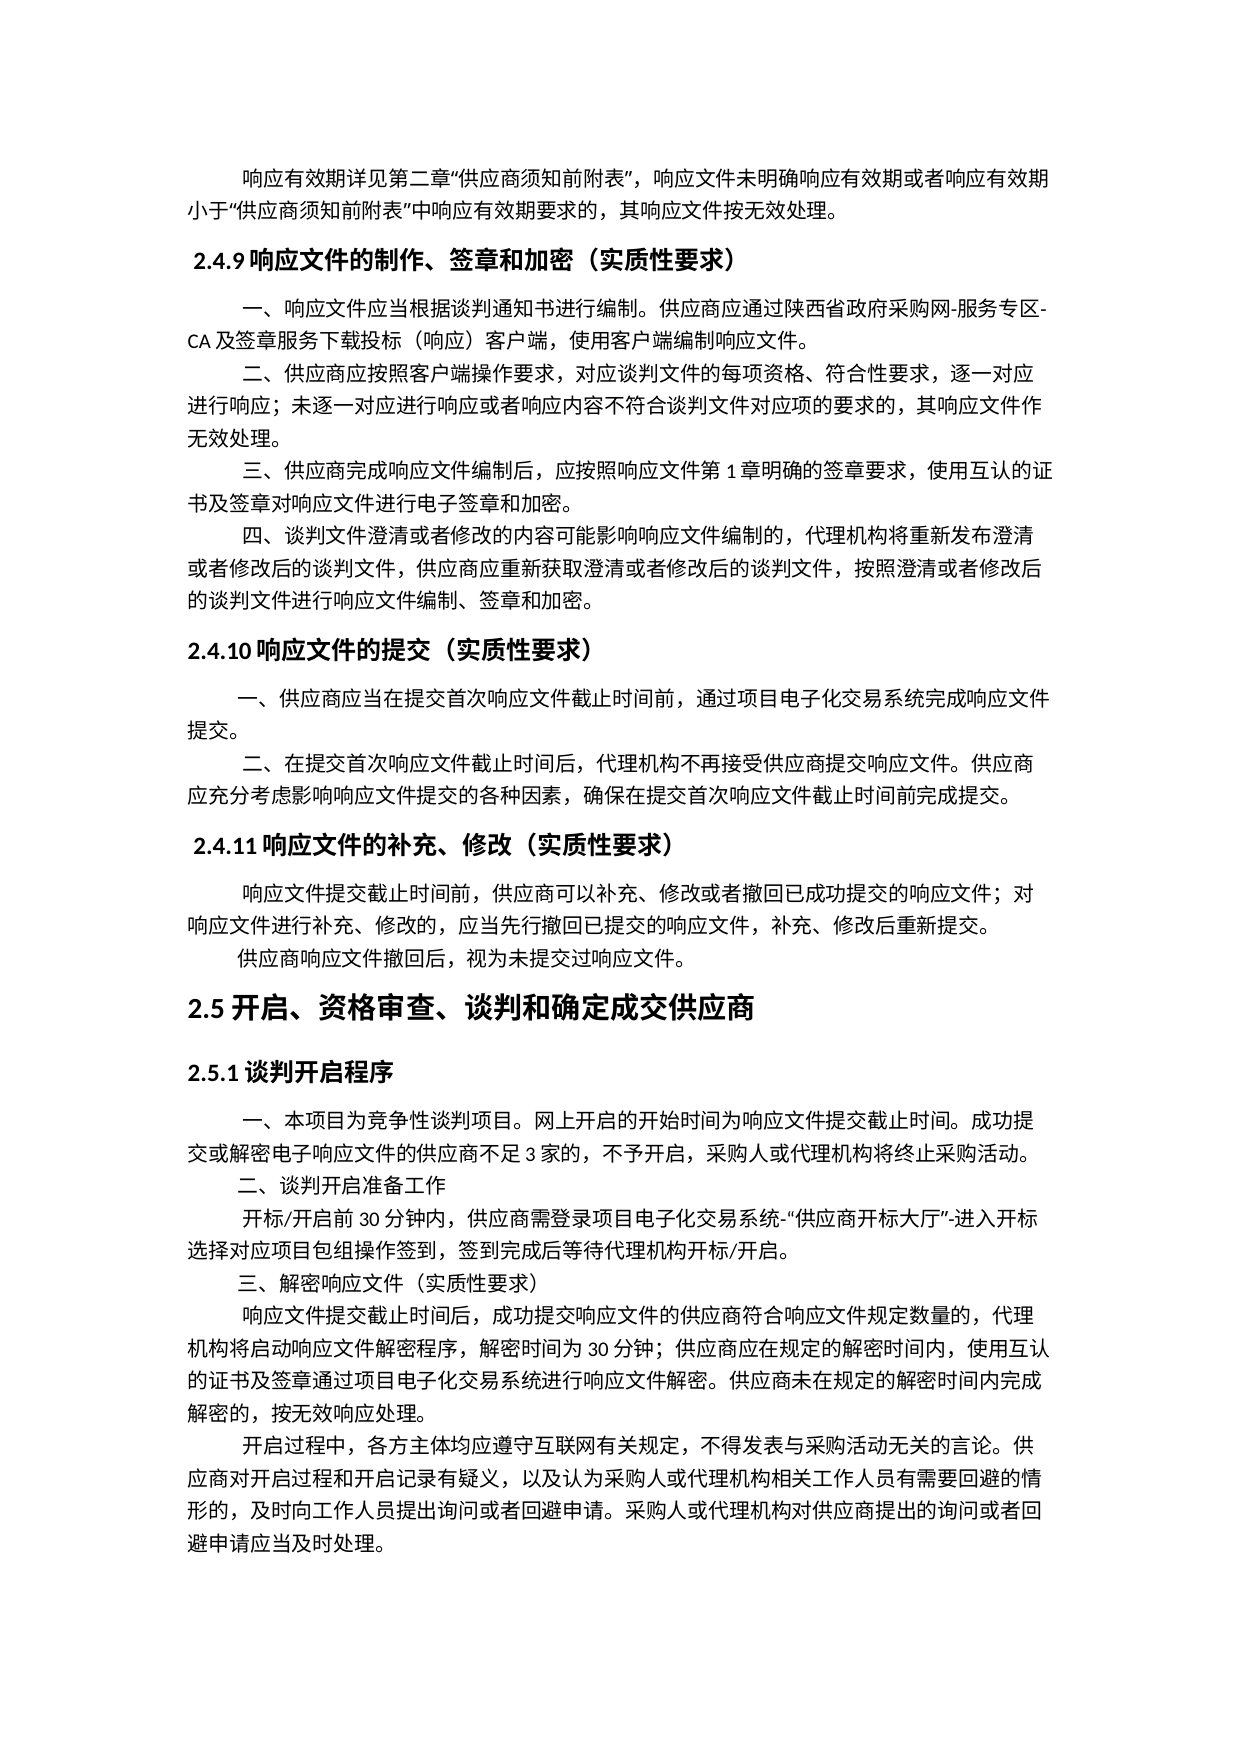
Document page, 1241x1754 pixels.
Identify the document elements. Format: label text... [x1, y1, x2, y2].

text 一、响应文件应当根据谈判通知书进行编制。供应商应通过陕西省政府采购网-服务专区-CA及签章服务下载投标（响应）客户端，使用客户端编制响应文件。 [187, 292, 1053, 357]
text 四、谈判文件澄清或者修改的内容可能影响响应文件编制的，代理机构将重新发布澄清或者修改后的谈判文件，供应商应重新获取澄清或者修改后的谈判文件，按照澄清或者修改后的谈判文件进行响应文件编制、签章和加密。 [187, 519, 1053, 617]
text 一、本项目为竞争性谈判项目。网上开启的开始时间为响应文件提交截止时间。成功提交或解密电子响应文件的供应商不足3家的，不予开启，采购人或代理机构将终止采购活动。 [187, 1104, 1053, 1169]
text 响应文件提交截止时间前，供应商可以补充、修改或者撤回已成功提交的响应文件；对响应文件进行补充、修改的，应当先行撤回已提交的响应文件，补充、修改后重新提交。 [187, 877, 1053, 942]
text 2.5.1谈判开启程序 [187, 1039, 1053, 1104]
text 2.5开启、资格审查、谈判和确定成交供应商 [187, 974, 1053, 1039]
text 开启过程中，各方主体均应遵守互联网有关规定，不得发表与采购活动无关的言论。供应商对开启过程和开启记录有疑义，以及认为采购人或代理机构相关工作人员有需要回避的情形的，及时向工作人员提出询问或者回避申请。采购人或代理机构对供应商提出的询问或者回避申请应当及时处理。 [187, 1429, 1053, 1559]
text 二、谈判开启准备工作 [187, 1169, 1053, 1202]
text 开标/开启前30分钟内，供应商需登录项目电子化交易系统-“供应商开标大厅”-进入开标选择对应项目包组操作签到，签到完成后等待代理机构开标/开启。 [187, 1202, 1053, 1267]
text 响应有效期详见第二章“供应商须知前附表”，响应文件未明确响应有效期或者响应有效期小于“供应商须知前附表”中响应有效期要求的，其响应文件按无效处理。 [187, 162, 1053, 227]
text 2.4.10响应文件的提交（实质性要求） [187, 617, 1053, 682]
text 2.4.11响应文件的补充、修改（实质性要求） [187, 812, 1053, 877]
text 三、供应商完成响应文件编制后，应按照响应文件第1章明确的签章要求，使用互认的证书及签章对响应文件进行电子签章和加密。 [187, 454, 1053, 519]
text 二、在提交首次响应文件截止时间后，代理机构不再接受供应商提交响应文件。供应商应充分考虑影响响应文件提交的各种因素，确保在提交首次响应文件截止时间前完成提交。 [187, 747, 1053, 812]
text 二、供应商应按照客户端操作要求，对应谈判文件的每项资格、符合性要求，逐一对应进行响应；未逐一对应进行响应或者响应内容不符合谈判文件对应项的要求的，其响应文件作无效处理。 [187, 357, 1053, 454]
text 响应文件提交截止时间后，成功提交响应文件的供应商符合响应文件规定数量的，代理机构将启动响应文件解密程序，解密时间为30分钟；供应商应在规定的解密时间内，使用互认的证书及签章通过项目电子化交易系统进行响应文件解密。供应商未在规定的解密时间内完成解密的，按无效响应处理。 [187, 1299, 1053, 1429]
text 三、解密响应文件（实质性要求） [187, 1267, 1053, 1299]
text 2.4.9响应文件的制作、签章和加密（实质性要求） [187, 227, 1053, 292]
text 一、供应商应当在提交首次响应文件截止时间前，通过项目电子化交易系统完成响应文件提交。 [187, 682, 1053, 747]
text 供应商响应文件撤回后，视为未提交过响应文件。 [187, 942, 1053, 974]
